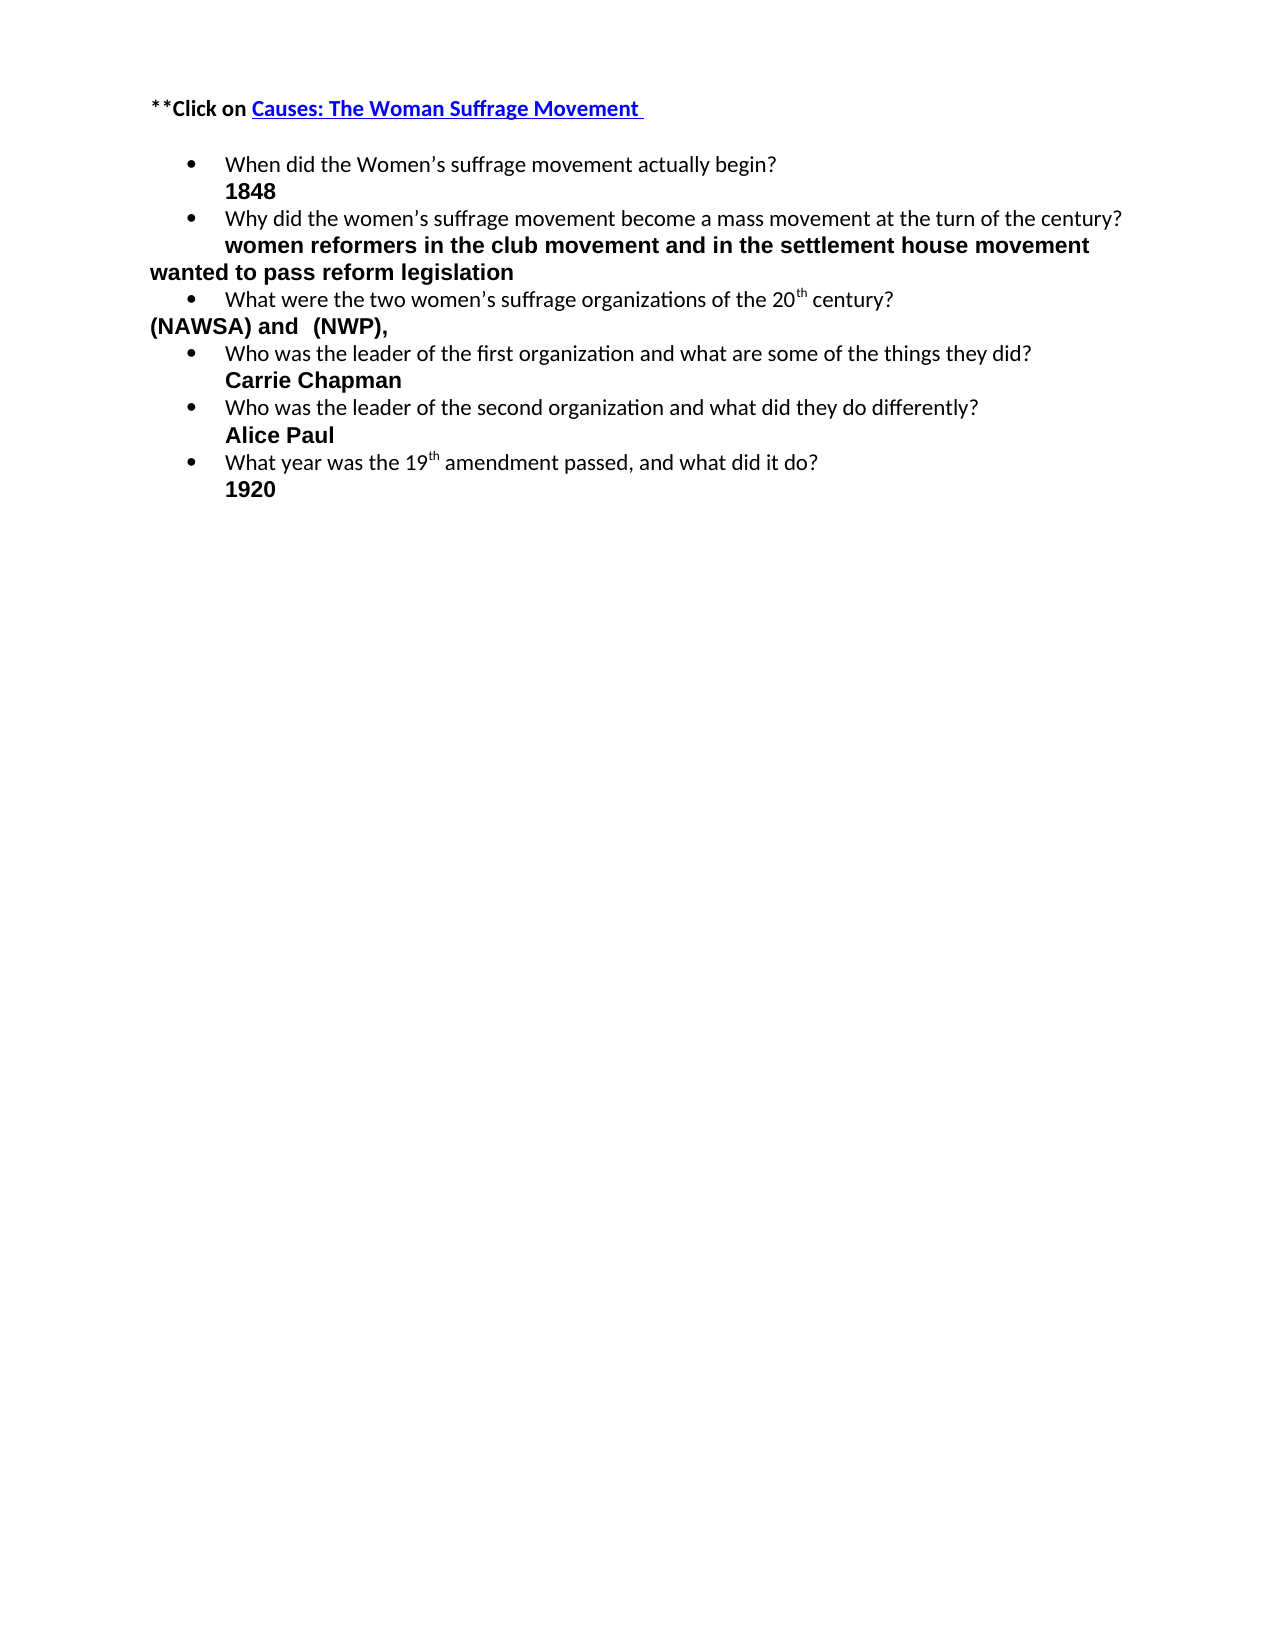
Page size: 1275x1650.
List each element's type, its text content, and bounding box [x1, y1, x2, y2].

list Why did the women’s suffrage movement become a mass movement at the turn of the century? [187, 204, 1125, 232]
text Carrie Chapman [150, 367, 1125, 393]
list What were the two women’s suffrage organizations of the 20th century? [187, 285, 1125, 313]
list Who was the leader of the second organization and what did they do differently? [187, 393, 1125, 422]
text 1848 [150, 178, 1125, 204]
list When did the Women’s suffrage movement actually begin? [187, 150, 1125, 178]
text (NAWSA) and ((NWP), [150, 313, 1125, 339]
list Who was the leader of the first organization and what are some of the things they did? [187, 339, 1125, 367]
text 1920 [150, 476, 1125, 502]
text women reformers in the club movement and in the settlement house movement wanted to pass reform legislation [150, 232, 1125, 285]
text Alice Paul [150, 422, 1125, 448]
text **Click on Causes: The Woman Suffrage Movement [150, 94, 1125, 122]
list What year was the 19th amendment passed, and what did it do? [187, 448, 1125, 476]
